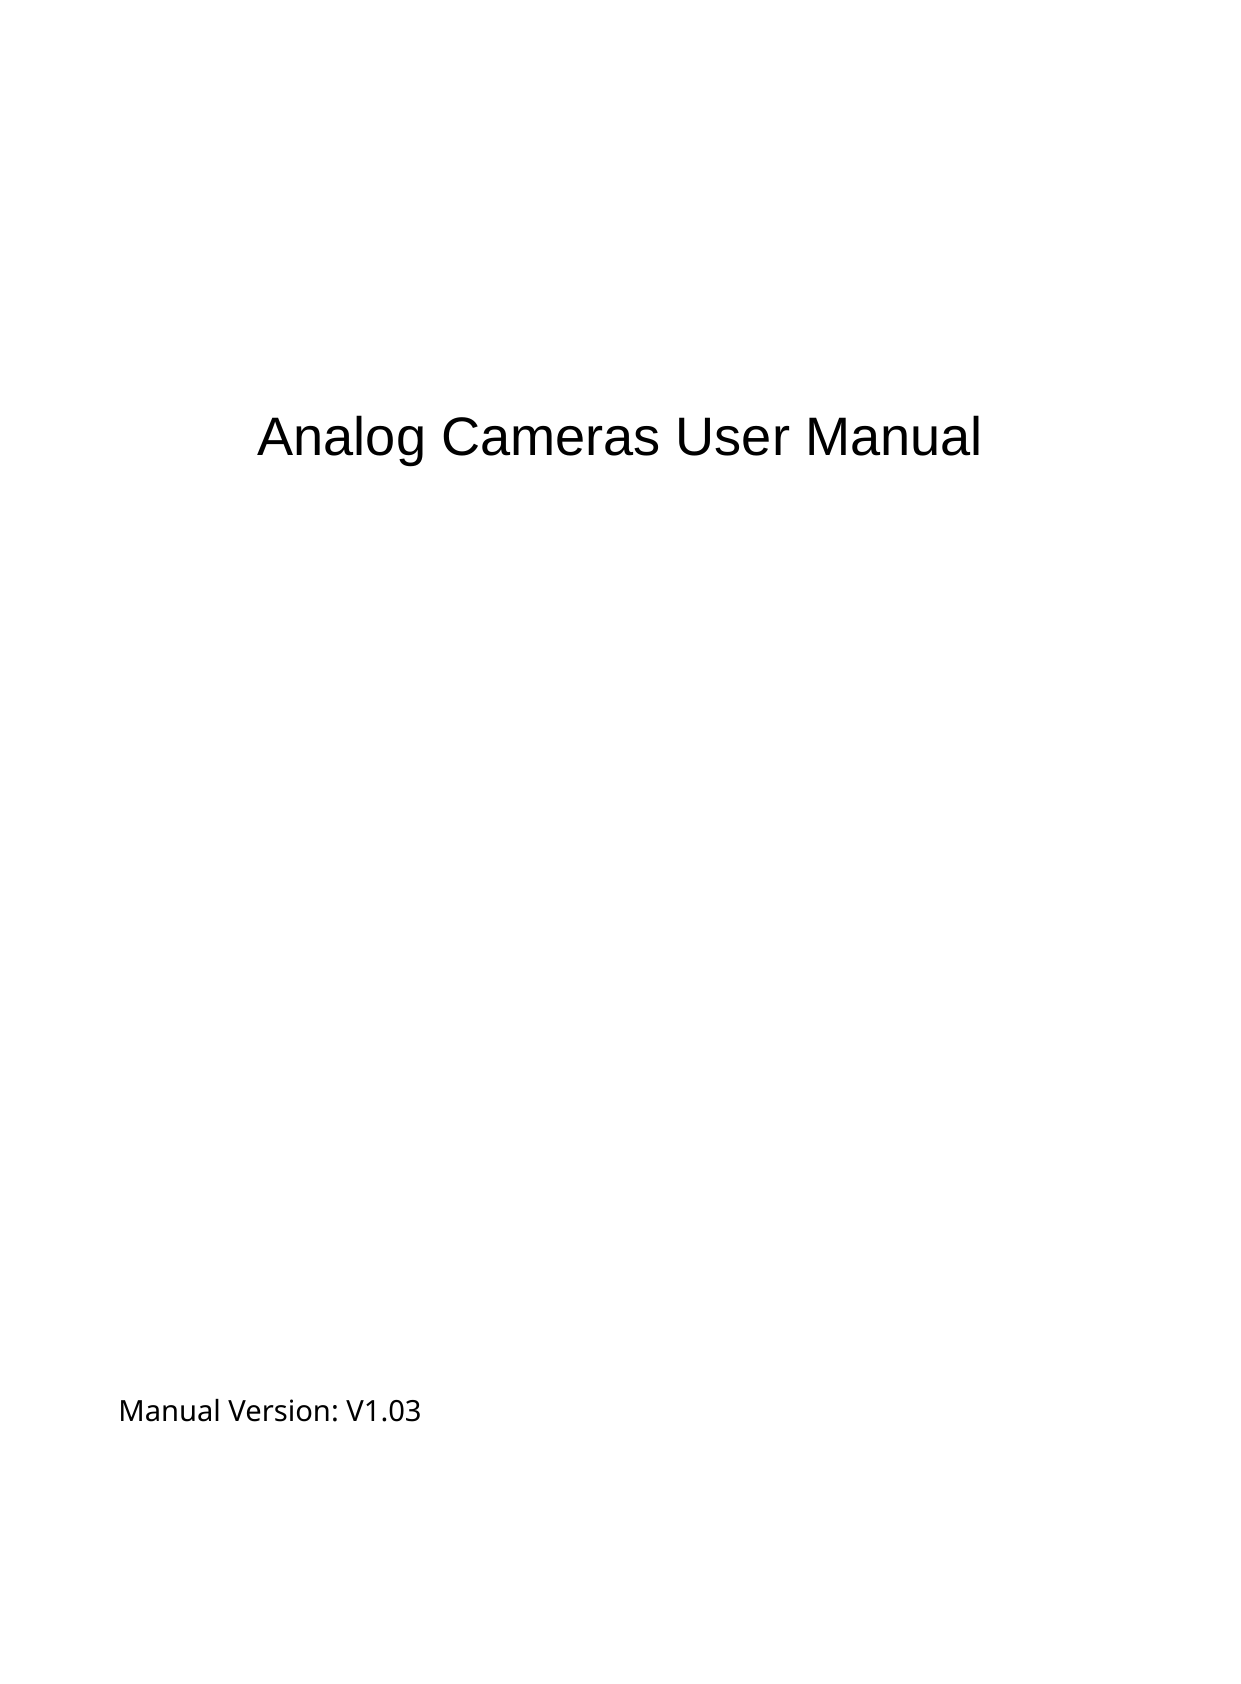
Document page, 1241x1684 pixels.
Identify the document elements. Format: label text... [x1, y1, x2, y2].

text Analog Cameras User Manual [118, 403, 1122, 468]
text Manual Version: V1.03 [118, 1378, 1122, 1443]
